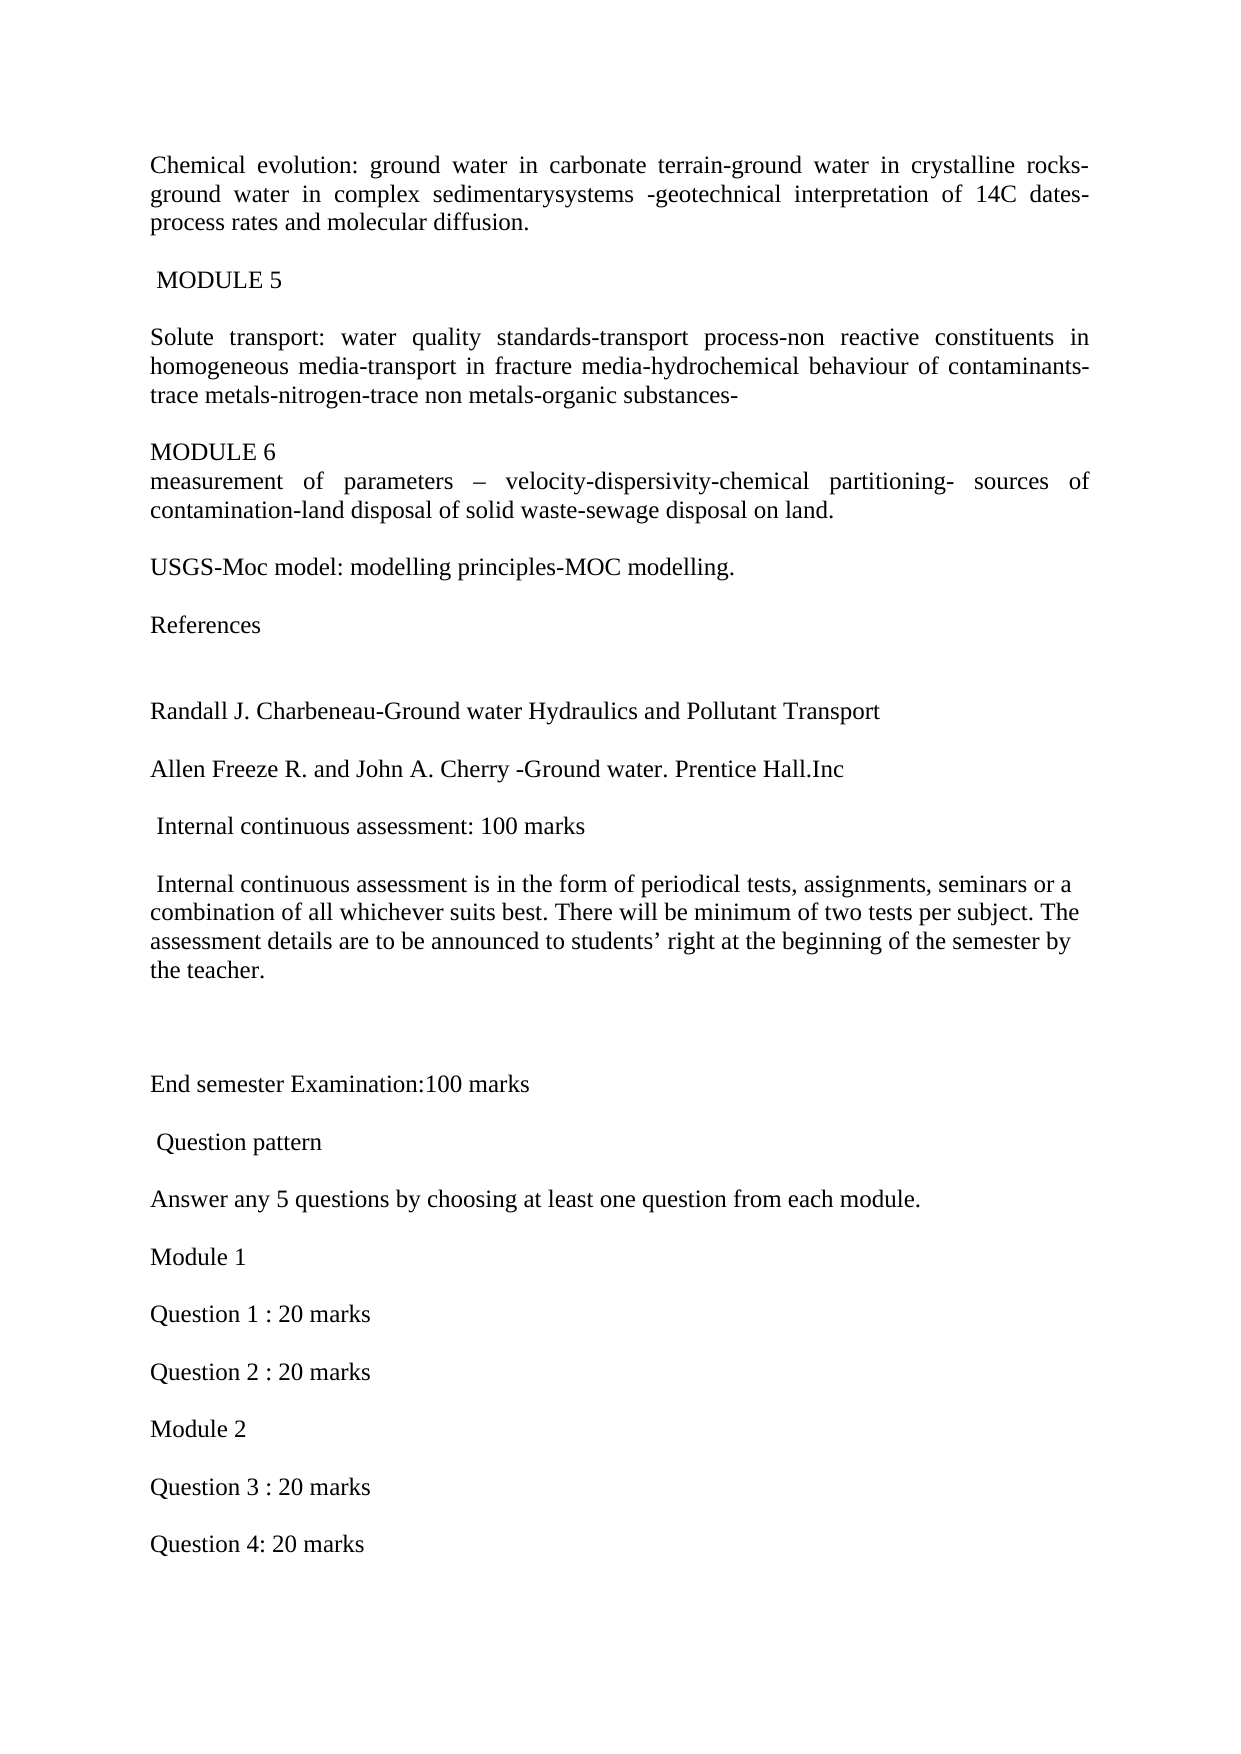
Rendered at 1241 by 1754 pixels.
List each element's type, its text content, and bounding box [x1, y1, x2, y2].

text MODULE 5 [150, 265, 1090, 294]
text Module 1 [150, 1242, 1090, 1271]
text End semester Examination:100 marks [150, 1069, 1090, 1098]
text MODULE 6 [150, 437, 1090, 466]
text Chemical evolution: ground water in carbonate terrain-ground water in crystalline rocks-ground water in complex sedimentarysystems -geotechnical interpretation of 14C dates-process rates and molecular diffusion. [150, 150, 1090, 236]
text Answer any 5 questions by choosing at least one question from each module. [150, 1184, 1090, 1213]
text Question 2 : 20 marks [150, 1357, 1090, 1386]
text Module 2 [150, 1414, 1090, 1443]
text Randall J. Charbeneau-Ground water Hydraulics and Pollutant Transport [150, 696, 1090, 725]
text Internal continuous assessment: 100 marks [150, 811, 1090, 840]
text USGS-Moc model: modelling principles-MOC modelling. [150, 552, 1090, 581]
text Question 1 : 20 marks [150, 1299, 1090, 1328]
text the teacher. [150, 955, 1090, 984]
text Solute transport: water quality standards-transport process-non reactive constituents in homogeneous media-transport in fracture media-hydrochemical behaviour of contaminants-trace metals-nitrogen-trace non metals-organic substances- [150, 322, 1090, 409]
text measurement of parameters – velocity-dispersivity-chemical partitioning- sources of contamination-land disposal of solid waste-sewage disposal on land. [150, 466, 1090, 524]
text Allen Freeze R. and John A. Cherry -Ground water. Prentice Hall.Inc [150, 754, 1090, 782]
text Question 3 : 20 marks [150, 1472, 1090, 1501]
text References [150, 610, 1090, 639]
text Question pattern [150, 1127, 1090, 1156]
text Question 4: 20 marks [150, 1529, 1090, 1558]
text Internal continuous assessment is in the form of periodical tests, assignments, seminars or a [150, 869, 1090, 897]
text combination of all whichever suits best. There will be minimum of two tests per subject. The [150, 897, 1090, 926]
text assessment details are to be announced to students’ right at the beginning of the semester by [150, 926, 1090, 955]
